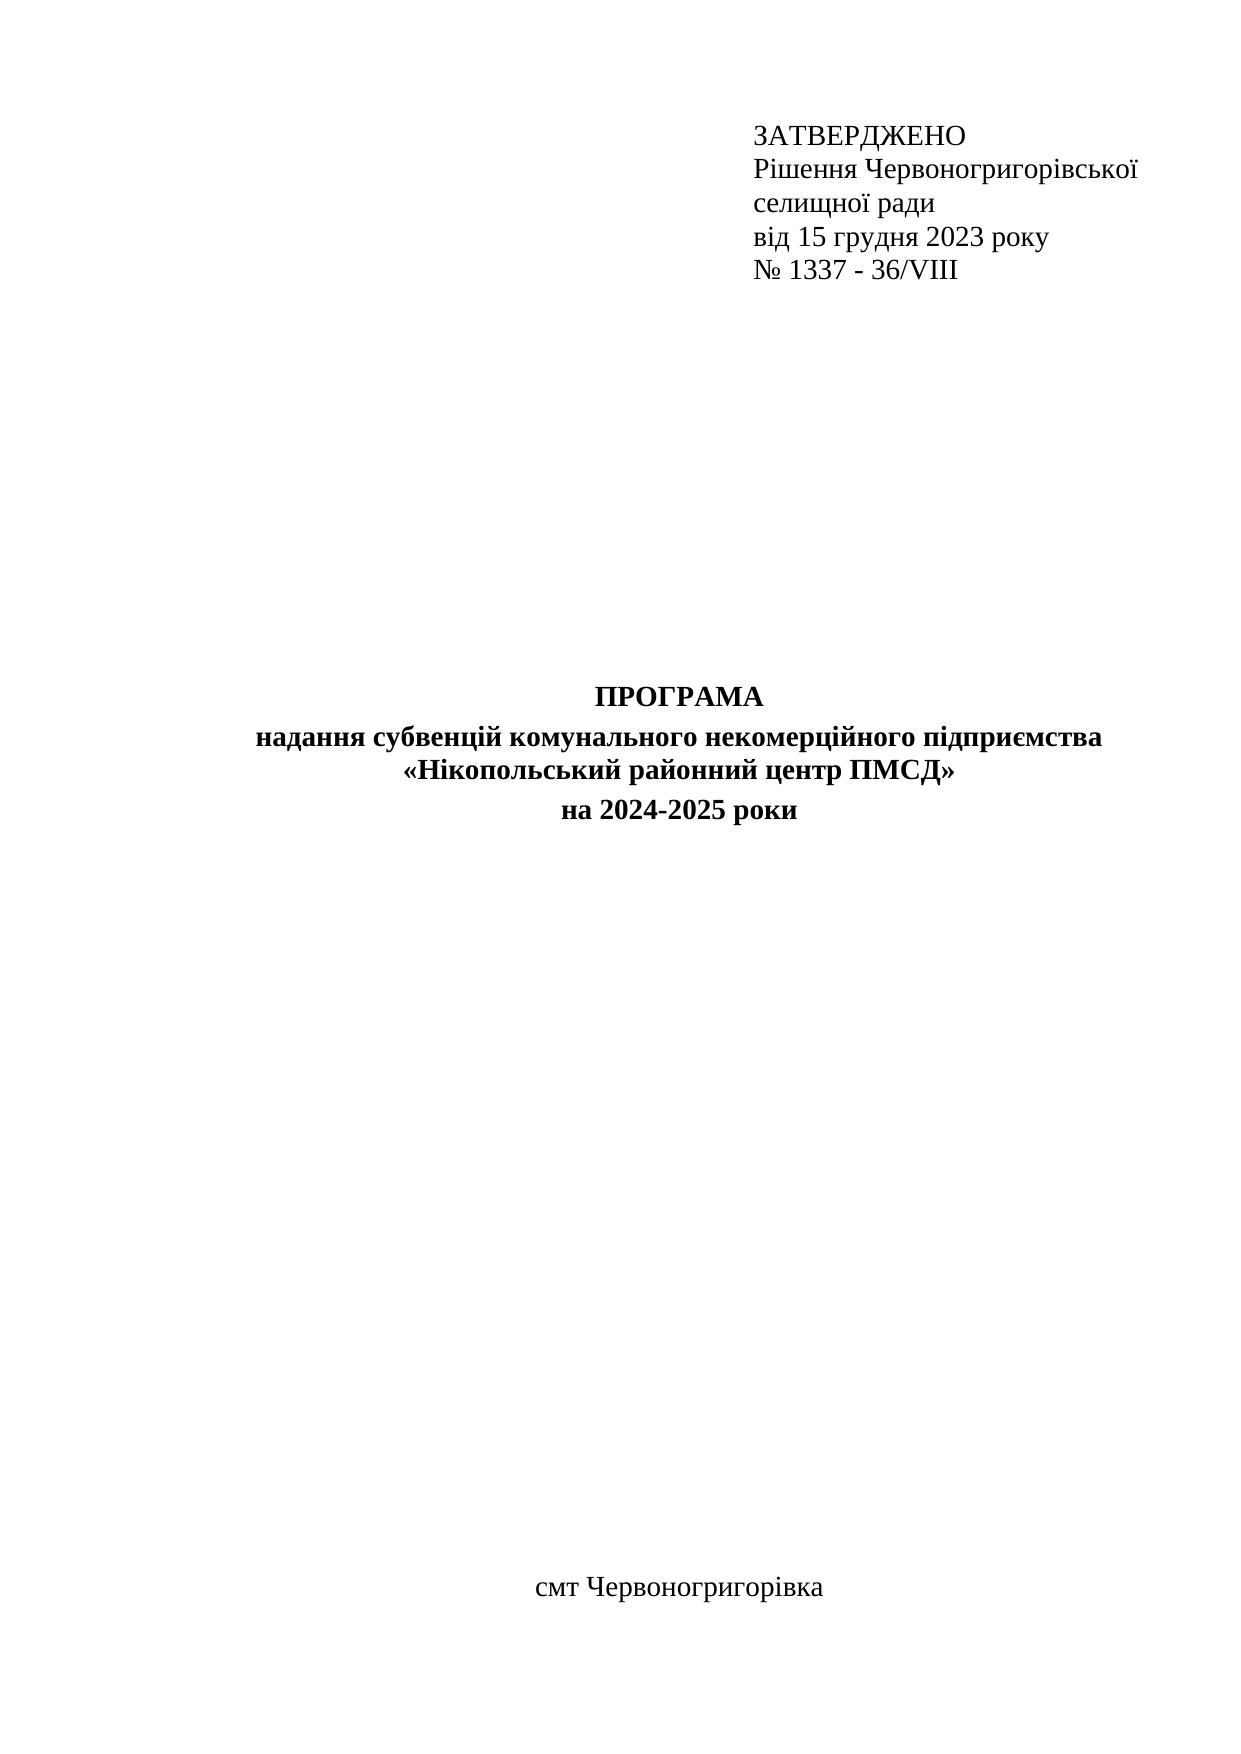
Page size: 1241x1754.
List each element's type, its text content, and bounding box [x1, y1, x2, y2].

text Рішення Червоногригорівської [177, 152, 1181, 185]
text ПРОГРАМА [177, 679, 1181, 713]
text смт Червоногригорівка [177, 1569, 1181, 1603]
text № 1337 - 36/VІІІ [177, 252, 1181, 286]
text надання субвенцій комунального некомерційного підприємства «Нікопольський районний центр ПМСД» [177, 719, 1181, 786]
text ЗАТВЕРДЖЕНО [177, 118, 1181, 152]
text на 2024-2025 роки [177, 792, 1181, 826]
text від 15 грудня 2023 року [177, 219, 1181, 252]
text селищної ради [177, 185, 1181, 219]
